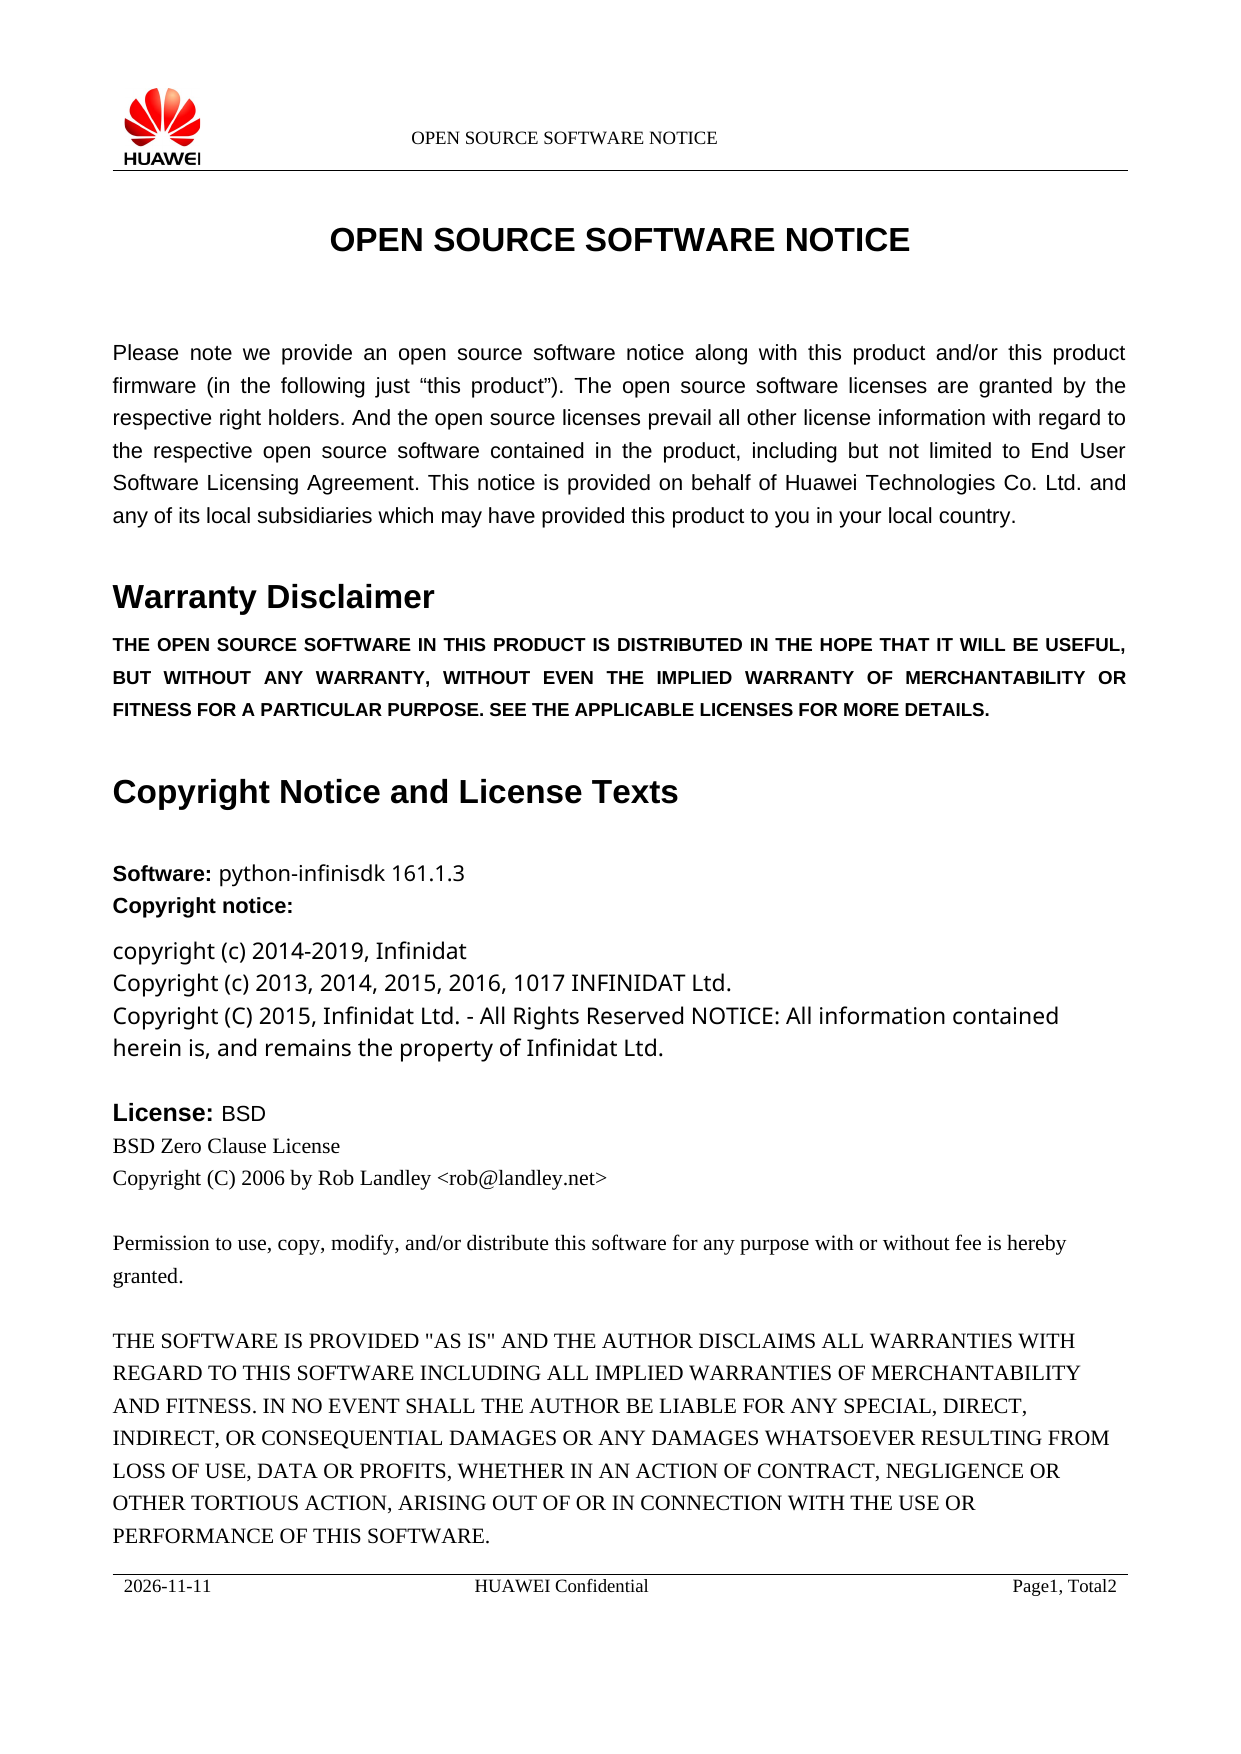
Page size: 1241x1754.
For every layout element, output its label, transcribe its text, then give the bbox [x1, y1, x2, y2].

text Warranty Disclaimer [112, 564, 1128, 629]
text Copyright Notice and License Texts [112, 759, 1128, 824]
title Software: python-infinisdk 161.1.3 [112, 856, 1128, 889]
text Copyright notice: [112, 889, 1128, 921]
text copyright (c) 2014-2019, Infinidat [112, 934, 1128, 966]
text Copyright (c) 2013, 2014, 2015, 2016, 1017 INFINIDAT Ltd. Copyright (C) 2015, Infinidat Ltd. - All Rights Reserved NOTICE: All information contained herein is, and remains the property of Infinidat Ltd. [112, 966, 1128, 1096]
text Please note we provide an open source software notice along with this product and/or this product firmware (in the following just “this product”). The open source software licenses are granted by the respective right holders. And the open source licenses prevail all other license information with regard to the respective open source software contained in the product, including but not limited to End User Software Licensing Agreement. This notice is provided on behalf of Huawei Technologies Co. Ltd. and any of its local subsidiaries which may have provided this product to you in your local country. [112, 336, 1128, 531]
text License: BSD [112, 1096, 1128, 1129]
text The open source software in this product is distributed in the hope that it will be useful, but WITHOUT ANY WARRANTY, without even the implied warranty of MERCHANTABILITY or FITNESS FOR A PARTICULAR PURPOSE. See the applicable licenses for more details. [112, 629, 1128, 726]
picture [124, 88, 201, 165]
text OPEN SOURCE SOFTWARE NOTICE [112, 206, 1128, 271]
